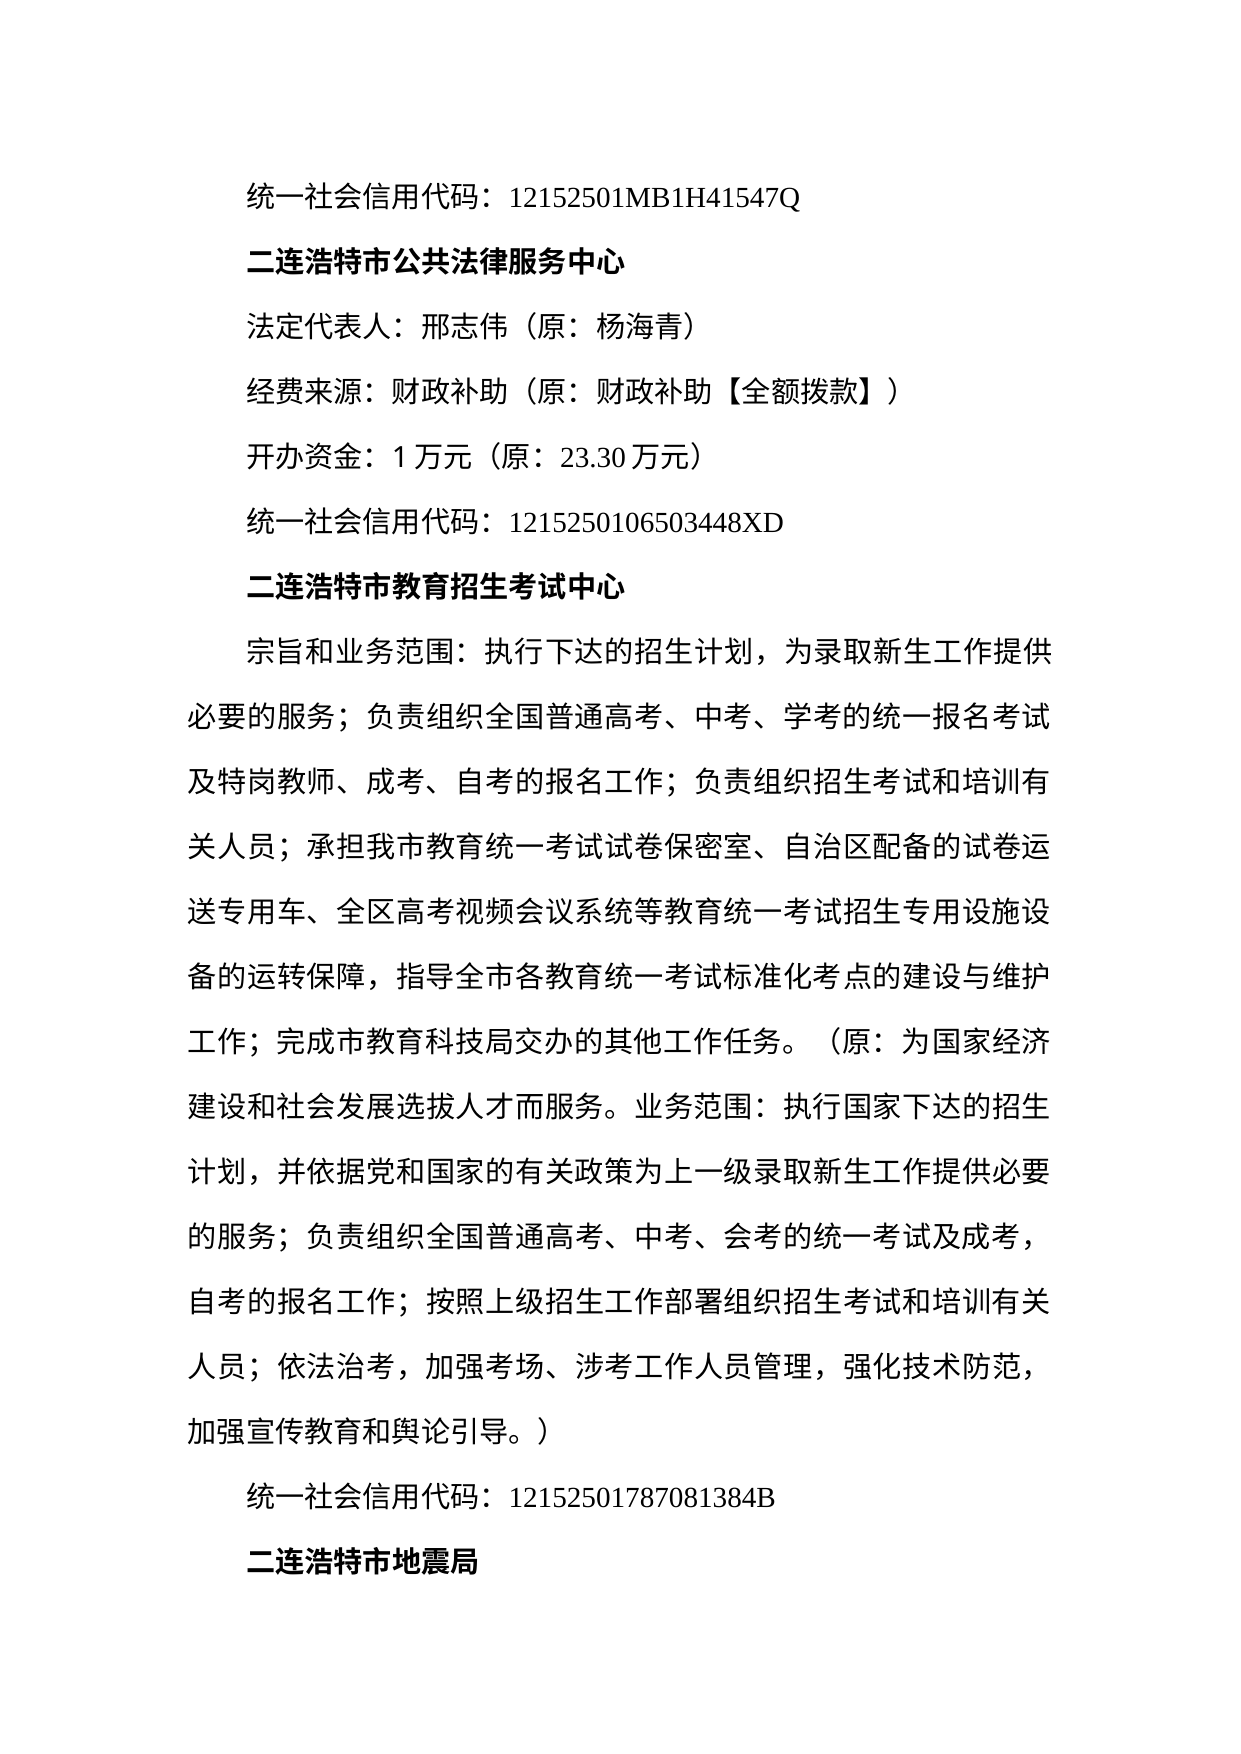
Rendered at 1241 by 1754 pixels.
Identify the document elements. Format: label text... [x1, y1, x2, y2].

text 宗旨和业务范围：执行下达的招生计划，为录取新生工作提供必要的服务；负责组织全国普通高考、中考、学考的统一报名考试及特岗教师、成考、自考的报名工作；负责组织招生考试和培训有关人员；承担我市教育统一考试试卷保密室、自治区配备的试卷运送专用车、全区高考视频会议系统等教育统一考试招生专用设施设备的运转保障，指导全市各教育统一考试标准化考点的建设与维护工作；完成市教育科技局交办的其他工作任务。（原：为国家经济建设和社会发展选拔人才而服务。业务范围：执行国家下达的招生计划，并依据党和国家的有关政策为上一级录取新生工作提供必要的服务；负责组织全国普通高考、中考、会考的统一考试及成考，自考的报名工作；按照上级招生工作部署组织招生考试和培训有关人员；依法治考，加强考场、涉考工作人员管理，强化技术防范，加强宣传教育和舆论引导。） [187, 617, 1053, 1462]
text 经费来源：财政补助（原：财政补助【全额拨款】） [187, 357, 1053, 422]
text 统一社会信用代码：12152501MB1H41547Q [187, 162, 1053, 227]
text 二连浩特市公共法律服务中心 [187, 227, 1053, 292]
text 统一社会信用代码：1215250106503448XD [187, 487, 1053, 552]
text 二连浩特市地震局 [187, 1527, 1053, 1592]
text 法定代表人：邢志伟（原：杨海青） [187, 292, 1053, 357]
text 二连浩特市教育招生考试中心 [187, 552, 1053, 617]
text 开办资金：1万元（原：23.30万元） [187, 422, 1053, 487]
text 统一社会信用代码：12152501787081384B [187, 1462, 1053, 1527]
